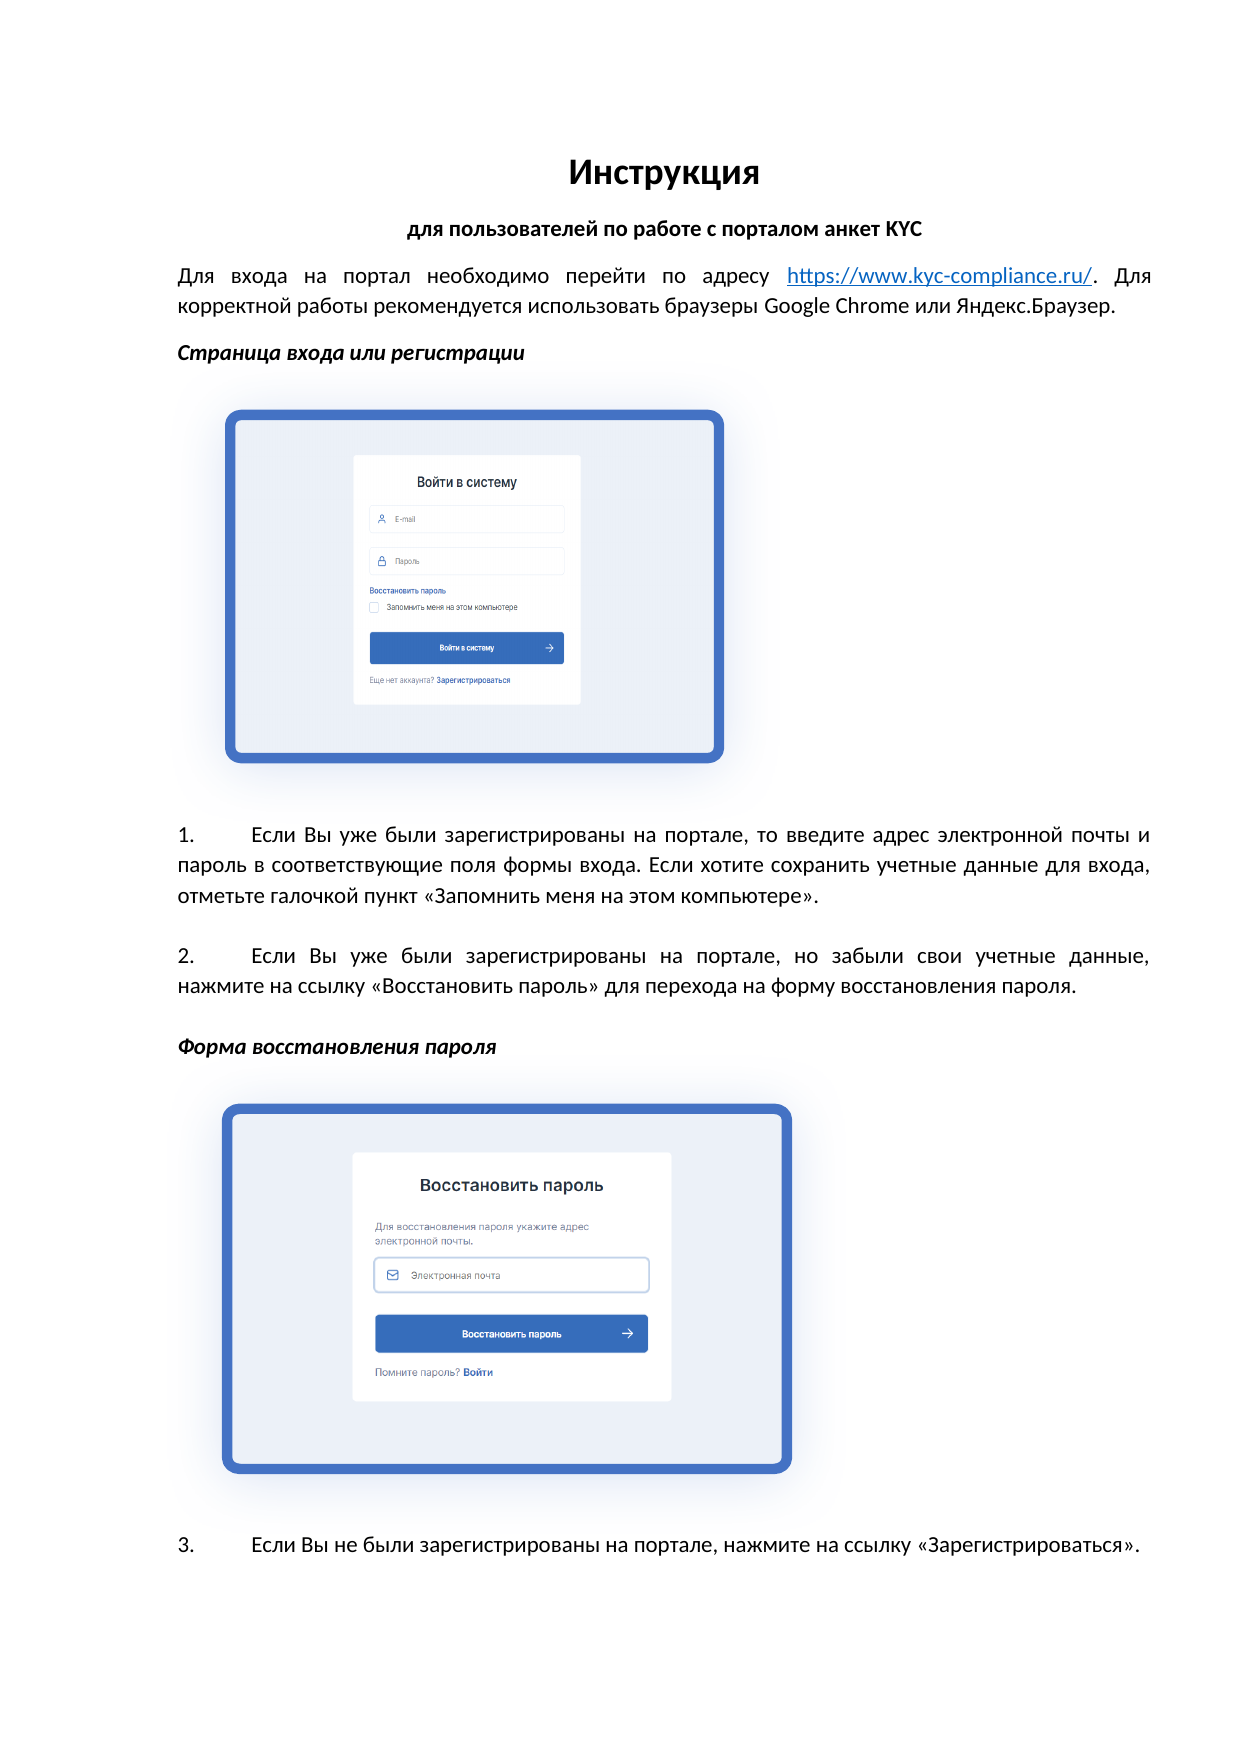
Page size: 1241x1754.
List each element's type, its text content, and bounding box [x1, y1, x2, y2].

list Страница входа или регистрации [177, 338, 1152, 366]
list Если Вы уже были зарегистрированы на портале, но забыли свои учетные данные, нажмите на ссылку «Восстановить пароль» для перехода на форму восстановления пароля. [177, 941, 1152, 999]
picture [236, 421, 713, 752]
list Если Вы уже были зарегистрированы на портале, то введите адрес электронной почты и пароль в соответствующие поля формы входа. Если хотите сохранить учетные данные для входа, отметьте галочкой пункт «Запомнить меня на этом компьютере». [177, 820, 1152, 909]
text для пользователей по работе с порталом анкет KYC [177, 214, 1152, 242]
text Инструкция [177, 148, 1152, 193]
list Форма восстановления пароля [177, 1032, 1152, 1060]
text Для входа на портал необходимо перейти по адресу https://www.kyc-compliance.ru/. Для корректной работы рекомендуется использовать браузеры Google Chrome или Яндекс.Браузер. [177, 261, 1152, 319]
list Если Вы не были зарегистрированы на портале, нажмите на ссылку «Зарегистрироваться». [177, 1530, 1152, 1558]
picture [233, 1114, 781, 1463]
